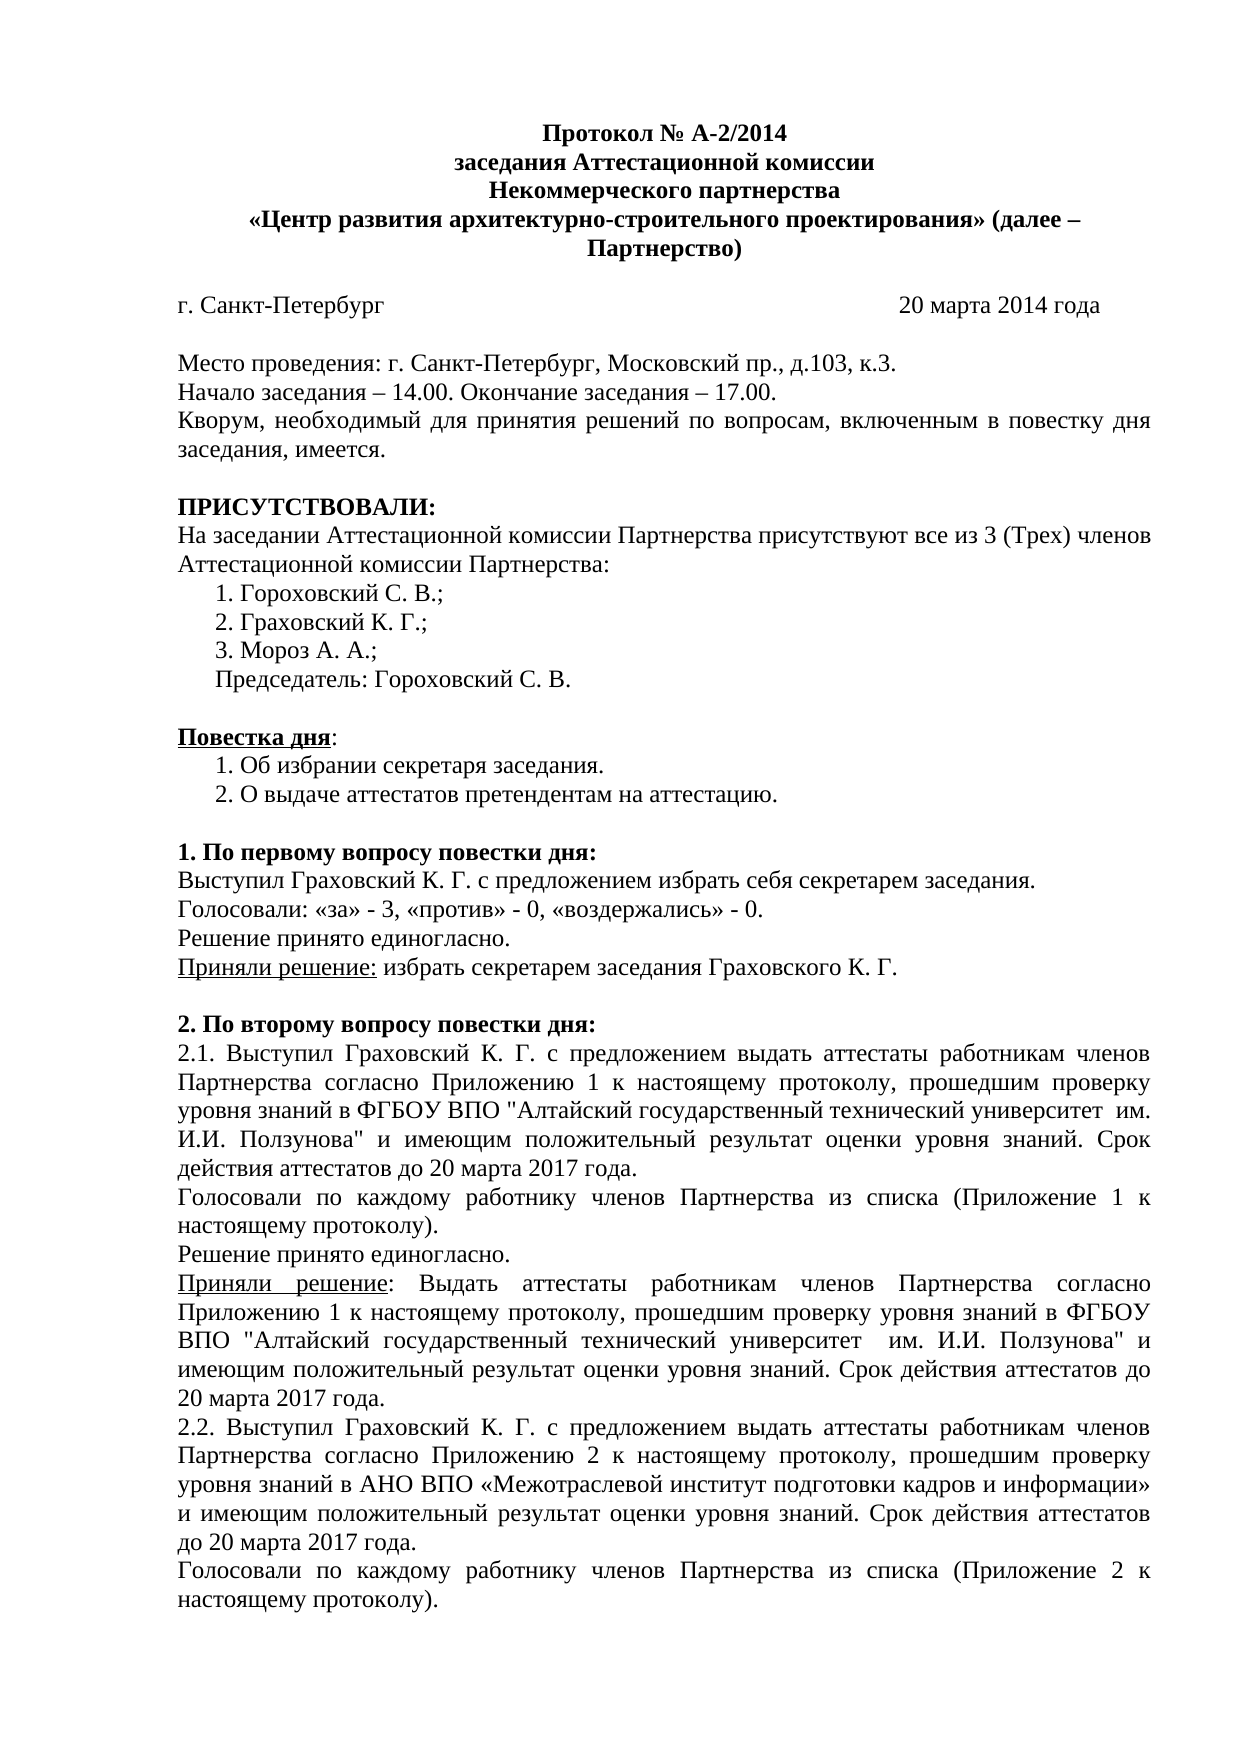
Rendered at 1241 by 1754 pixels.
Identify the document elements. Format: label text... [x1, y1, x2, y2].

text 2.1. Выступил Граховский К. Г. с предложением выдать аттестаты работникам членов Партнерства согласно Приложению 1 к настоящему протоколу, прошедшим проверку уровня знаний в ФГБОУ ВПО "Алтайский государственный технический университет им. И.И. Ползунова" и имеющим положительный результат оценки уровня знаний. Срок действия аттестатов до 20 марта 2017 года. [177, 1038, 1152, 1182]
text 1. По первому вопросу повестки дня: [177, 837, 1152, 866]
text 1. Об избрании секретаря заседания. [215, 751, 1152, 779]
text Выступил Граховский К. Г. с предложением избрать себя секретарем заседания. [177, 866, 1152, 894]
text ПРИСУТСТВОВАЛИ: [177, 492, 1152, 521]
text Некоммерческого партнерства [177, 176, 1152, 204]
text заседания Аттестационной комиссии [177, 147, 1152, 176]
text Приняли решение: Выдать аттестаты работникам членов Партнерства согласно Приложению 1 к настоящему протоколу, прошедшим проверку уровня знаний в ФГБОУ ВПО "Алтайский государственный технический университет им. И.И. Ползунова" и имеющим положительный результат оценки уровня знаний. Срок действия аттестатов до 20 марта 2017 года. [177, 1268, 1152, 1412]
text 3. Мороз А. А.; [215, 636, 1152, 664]
text 1. Гороховский С. В.; [215, 578, 1152, 607]
text Голосовали по каждому работнику членов Партнерства из списка (Приложение 2 к настоящему протоколу). [177, 1556, 1152, 1613]
text Начало заседания – 14.00. Окончание заседания – 17.00. [177, 377, 1152, 406]
text Решение принято единогласно. [177, 1239, 1152, 1268]
text Председатель: Гороховский С. В. [215, 664, 1152, 693]
text Решение принято единогласно. [177, 923, 1152, 952]
text Приняли решение: избрать секретарем заседания Граховского К. Г. [177, 952, 1152, 981]
text «Центр развития архитектурно-строительного проектирования» (далее – Партнерство) [177, 204, 1152, 262]
text 2. По второму вопросу повестки дня: [177, 1009, 1152, 1038]
text Повестка дня: [177, 722, 1152, 751]
text Голосовали по каждому работнику членов Партнерства из списка (Приложение 1 к настоящему протоколу). [177, 1182, 1152, 1239]
text 2. О выдаче аттестатов претендентам на аттестацию. [215, 779, 1152, 808]
text Место проведения: г. Санкт-Петербург, Московский пр., д.103, к.3. [177, 348, 1152, 377]
text На заседании Аттестационной комиссии Партнерства присутствуют все из 3 (Трех) членов Аттестационной комиссии Партнерства: [177, 521, 1152, 578]
text Кворум, необходимый для принятия решений по вопросам, включенным в повестку дня заседания, имеется. [177, 406, 1152, 463]
text 2. Граховский К. Г.; [215, 607, 1152, 636]
text 2.2. Выступил Граховский К. Г. с предложением выдать аттестаты работникам членов Партнерства согласно Приложению 2 к настоящему протоколу, прошедшим проверку уровня знаний в АНО ВПО «Межотраслевой институт подготовки кадров и информации» и имеющим положительный результат оценки уровня знаний. Срок действия аттестатов до 20 марта 2017 года. [177, 1412, 1152, 1556]
text Голосовали: «за» - 3, «против» - 0, «воздержались» - 0. [177, 894, 1152, 923]
text г. Санкт-Петербург 20 марта 2014 года [177, 291, 1152, 319]
text Протокол № А-2/2014 [177, 118, 1152, 147]
